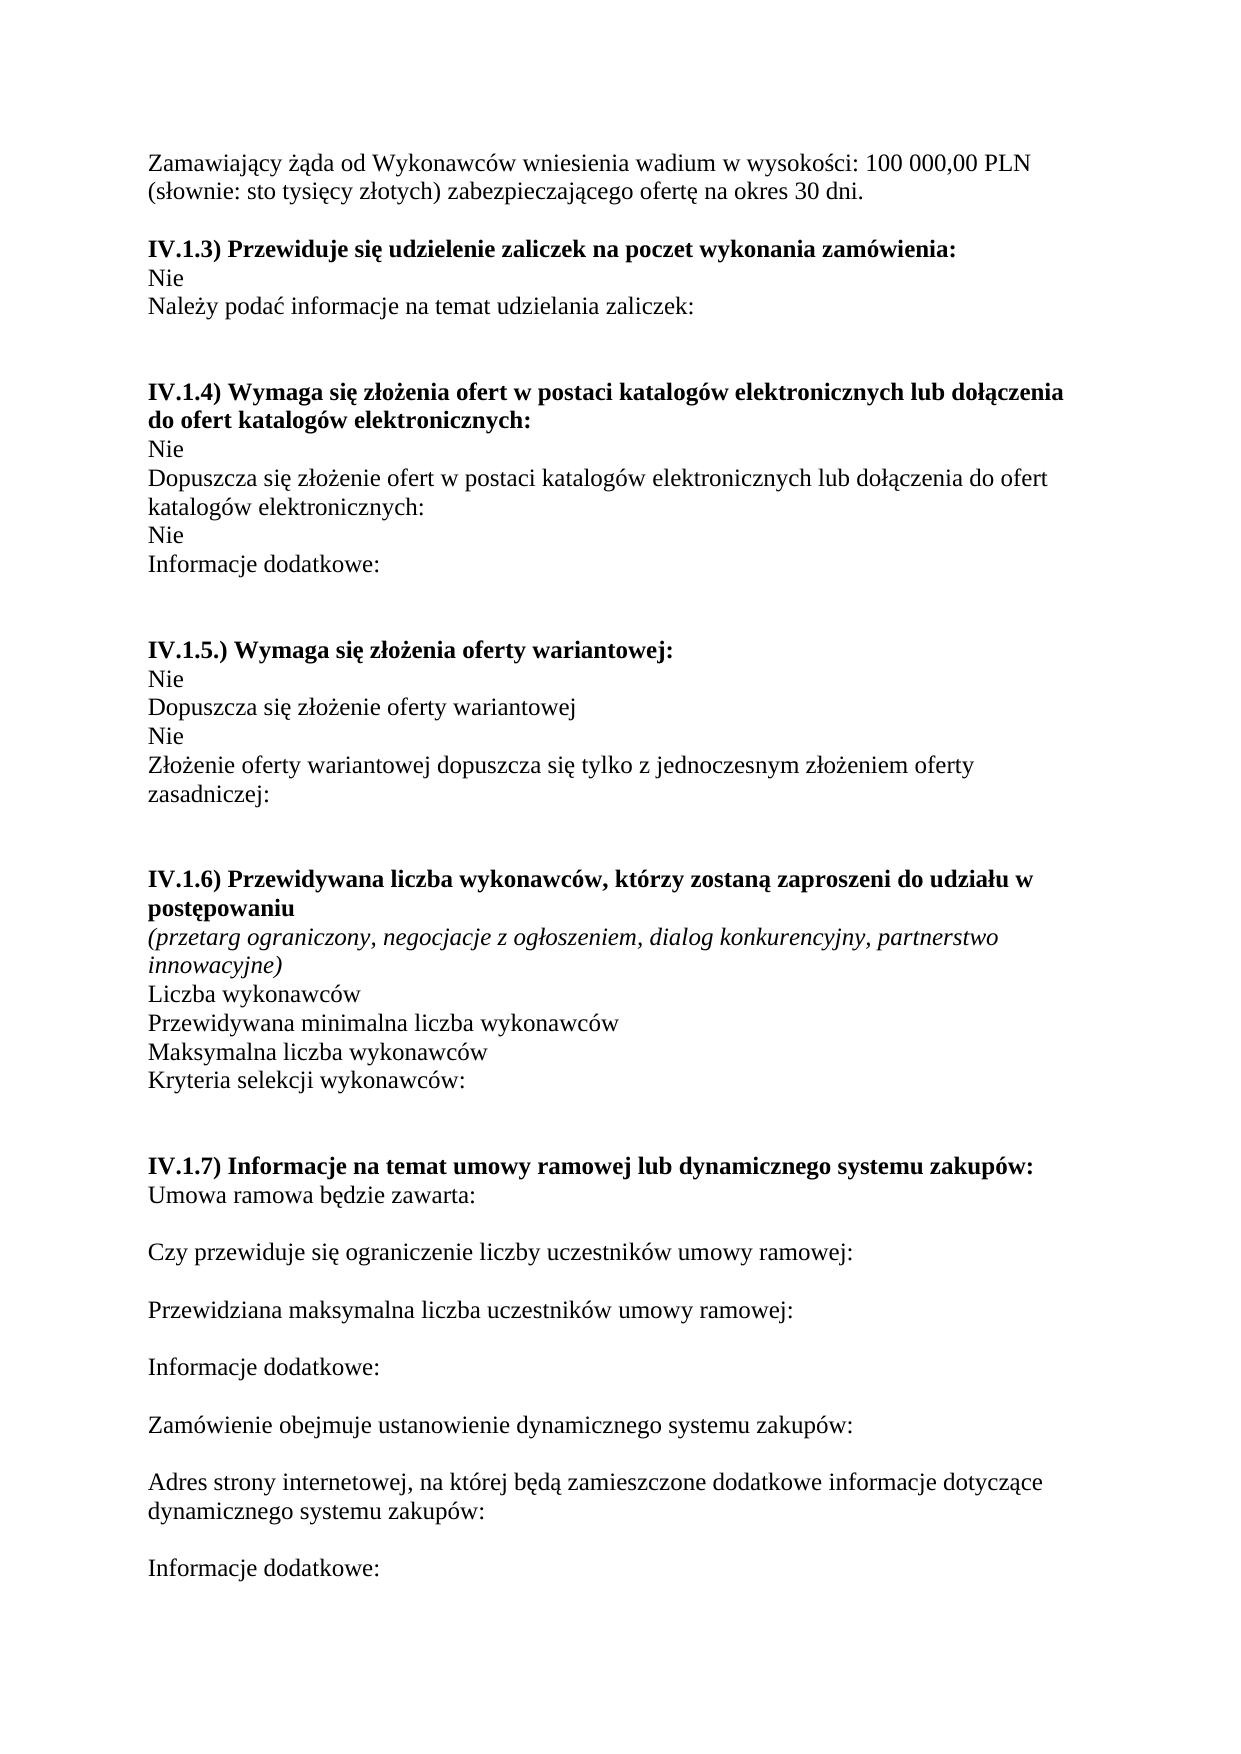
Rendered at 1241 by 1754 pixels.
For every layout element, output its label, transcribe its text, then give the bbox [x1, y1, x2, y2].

text Liczba wykonawców Przewidywana minimalna liczba wykonawców Maksymalna liczba wykonawców Kryteria selekcji wykonawców: [148, 979, 1093, 1122]
text Nie Należy podać informacje na temat udzielania zaliczek: [148, 263, 1093, 348]
text Nie Dopuszcza się złożenie ofert w postaci katalogów elektronicznych lub dołączenia do ofert katalogów elektronicznych: Nie Informacje dodatkowe: [148, 434, 1093, 606]
text IV.1.5.) Wymaga się złożenia oferty wariantowej: [148, 606, 1093, 664]
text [148, 1180, 1093, 1582]
text IV.1.4) Wymaga się złożenia ofert w postaci katalogów elektronicznych lub dołączenia do ofert katalogów elektronicznych: [148, 348, 1093, 434]
text Nie Dopuszcza się złożenie oferty wariantowej Nie Złożenie oferty wariantowej dopuszcza się tylko z jednoczesnym złożeniem oferty zasadniczej: [148, 664, 1093, 835]
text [148, 148, 1093, 205]
text IV.1.3) Przewiduje się udzielenie zaliczek na poczet wykonania zamówienia: [148, 205, 1093, 263]
text IV.1.7) Informacje na temat umowy ramowej lub dynamicznego systemu zakupów: [148, 1122, 1093, 1180]
text IV.1.6) Przewidywana liczba wykonawców, którzy zostaną zaproszeni do udziału w postępowaniu (przetarg ograniczony, negocjacje z ogłoszeniem, dialog konkurencyjny, partnerstwo innowacyjne) [148, 835, 1093, 979]
